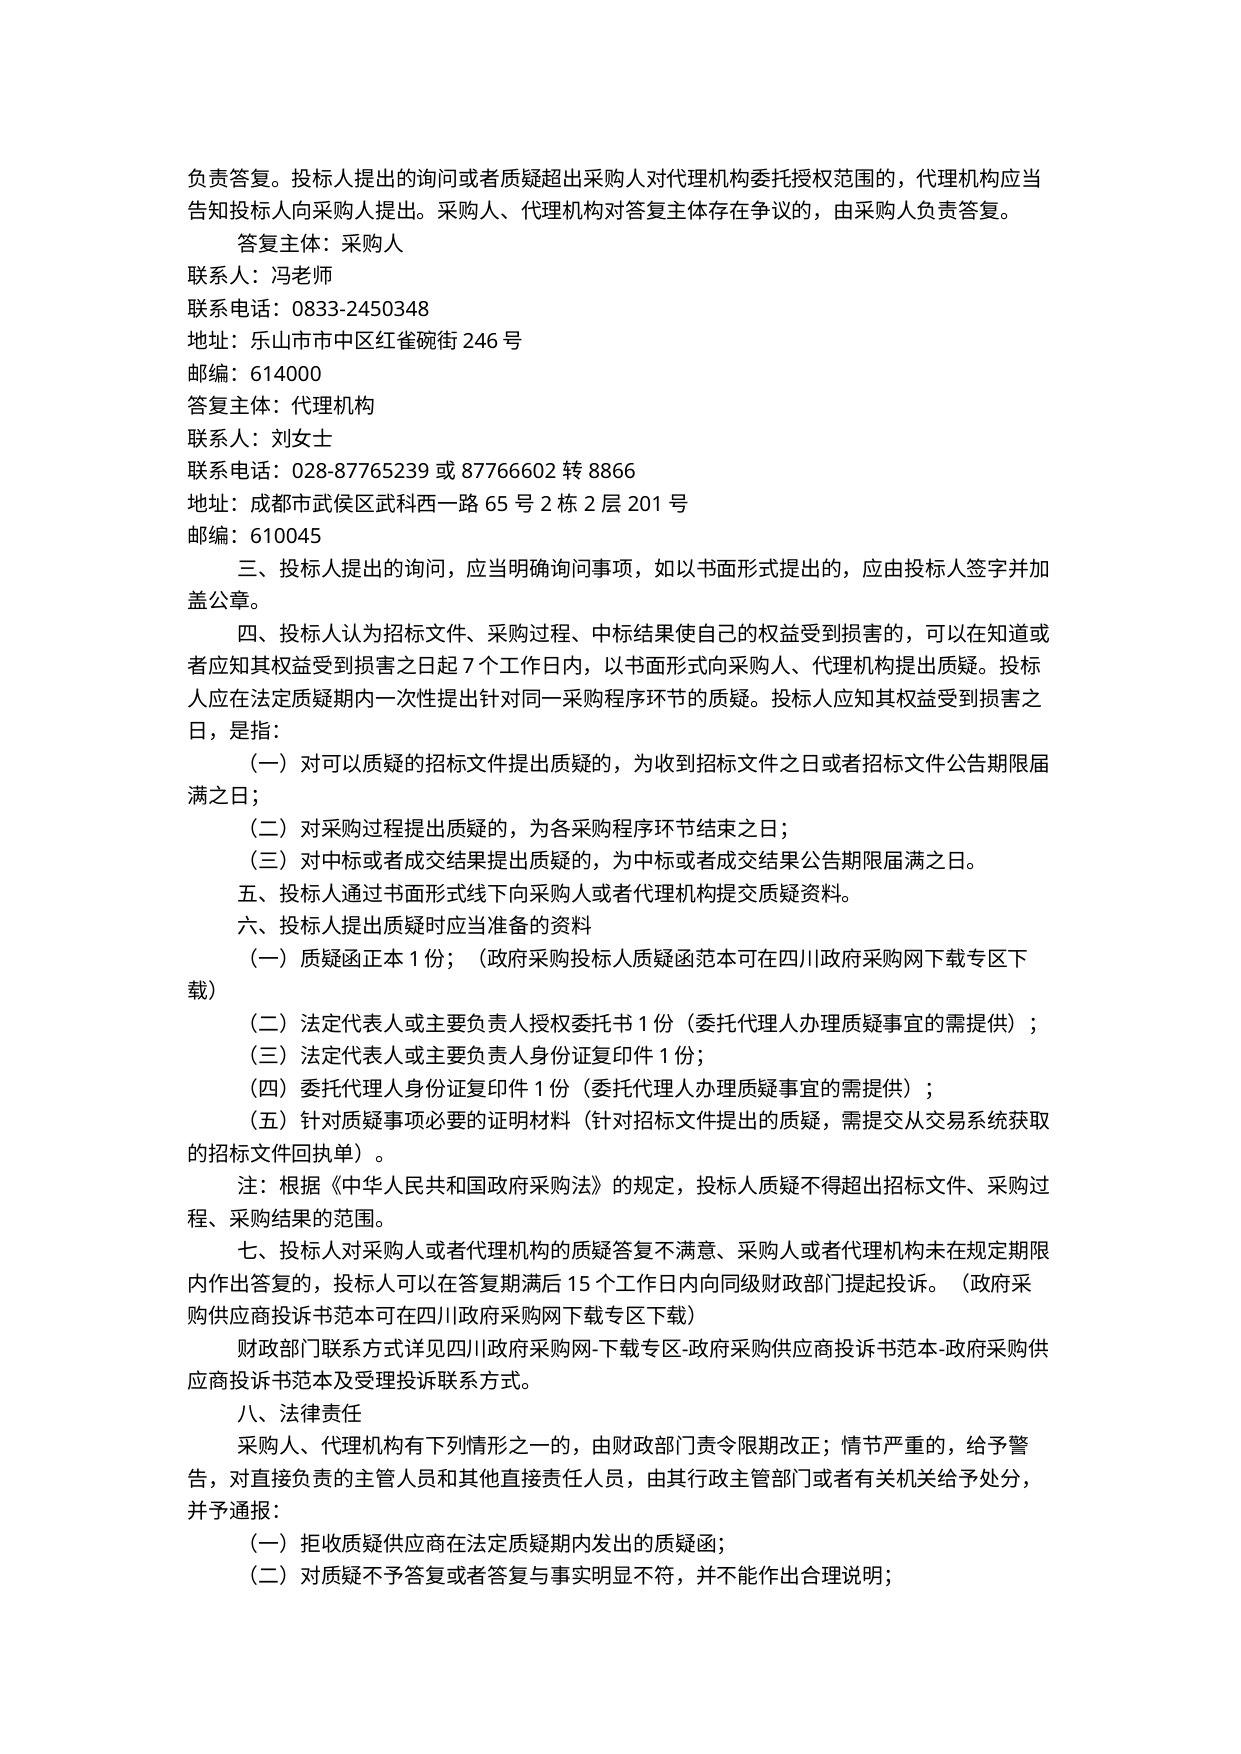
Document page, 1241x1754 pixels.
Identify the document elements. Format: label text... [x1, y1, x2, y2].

text 地址：成都市武侯区武科西一路 65 号 2 栋 2 层 201 号 [187, 487, 1053, 519]
text 联系电话：0833-2450348 [187, 292, 1053, 324]
text 采购人、代理机构有下列情形之一的，由财政部门责令限期改正；情节严重的，给予警告，对直接负责的主管人员和其他直接责任人员，由其行政主管部门或者有关机关给予处分，并予通报： [187, 1429, 1053, 1527]
text （五）针对质疑事项必要的证明材料（针对招标文件提出的质疑，需提交从交易系统获取的招标文件回执单）。 [187, 1104, 1053, 1169]
text 财政部门联系方式详见四川政府采购网-下载专区-政府采购供应商投诉书范本-政府采购供应商投诉书范本及受理投诉联系方式。 [187, 1332, 1053, 1397]
text 八、法律责任 [187, 1397, 1053, 1429]
text 邮编：610045 [187, 519, 1053, 552]
text 七、投标人对采购人或者代理机构的质疑答复不满意、采购人或者代理机构未在规定期限内作出答复的，投标人可以在答复期满后15个工作日内向同级财政部门提起投诉。（政府采购供应商投诉书范本可在四川政府采购网下载专区下载） [187, 1234, 1053, 1332]
text 联系电话：028-87765239 或 87766602 转 8866 [187, 454, 1053, 487]
text （二）法定代表人或主要负责人授权委托书1份（委托代理人办理质疑事宜的需提供）； [187, 1007, 1053, 1039]
text 答复主体：采购人 [187, 227, 1053, 259]
text 邮编：614000 [187, 357, 1053, 389]
text （二）对质疑不予答复或者答复与事实明显不符，并不能作出合理说明； [187, 1559, 1053, 1592]
text （三）对中标或者成交结果提出质疑的，为中标或者成交结果公告期限届满之日。 [187, 844, 1053, 877]
text （一）对可以质疑的招标文件提出质疑的，为收到招标文件之日或者招标文件公告期限届满之日； [187, 747, 1053, 812]
text 四、投标人认为招标文件、采购过程、中标结果使自己的权益受到损害的，可以在知道或者应知其权益受到损害之日起7个工作日内，以书面形式向采购人、代理机构提出质疑。投标人应在法定质疑期内一次性提出针对同一采购程序环节的质疑。投标人应知其权益受到损害之日，是指： [187, 617, 1053, 747]
text （二）对采购过程提出质疑的，为各采购程序环节结束之日； [187, 812, 1053, 844]
text 注：根据《中华人民共和国政府采购法》的规定，投标人质疑不得超出招标文件、采购过程、采购结果的范围。 [187, 1169, 1053, 1234]
text （一）拒收质疑供应商在法定质疑期内发出的质疑函； [187, 1527, 1053, 1559]
text 联系人：刘女士 [187, 422, 1053, 454]
text （一）质疑函正本1份；（政府采购投标人质疑函范本可在四川政府采购网下载专区下载） [187, 942, 1053, 1007]
text （四）委托代理人身份证复印件1份（委托代理人办理质疑事宜的需提供）； [187, 1072, 1053, 1104]
text 三、投标人提出的询问，应当明确询问事项，如以书面形式提出的，应由投标人签字并加盖公章。 [187, 552, 1053, 617]
text （三）法定代表人或主要负责人身份证复印件1份； [187, 1039, 1053, 1072]
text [187, 162, 1053, 227]
text 地址：乐山市市中区红雀碗街246号 [187, 324, 1053, 357]
text 五、投标人通过书面形式线下向采购人或者代理机构提交质疑资料。 [187, 877, 1053, 909]
text 答复主体：代理机构 [187, 389, 1053, 422]
text 六、投标人提出质疑时应当准备的资料 [187, 909, 1053, 942]
text 联系人：冯老师 [187, 259, 1053, 292]
